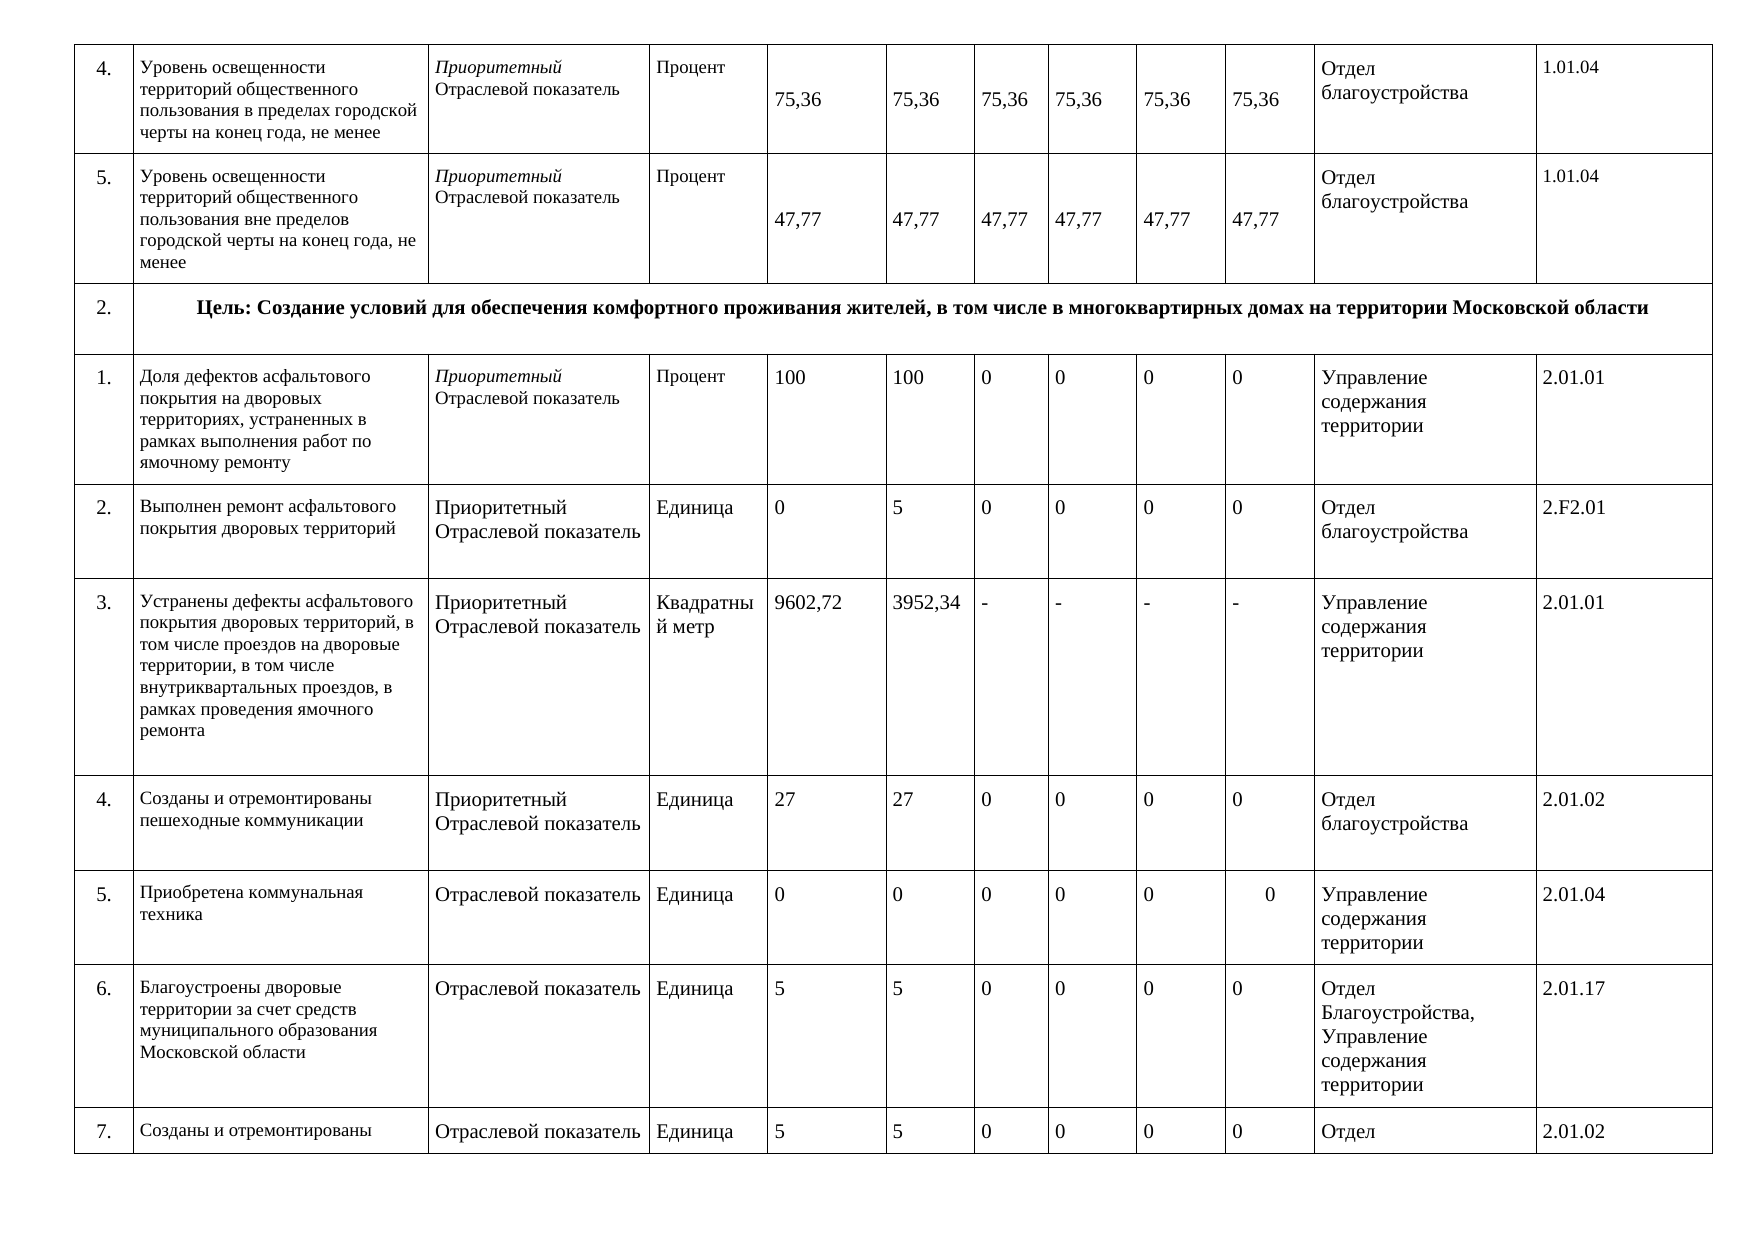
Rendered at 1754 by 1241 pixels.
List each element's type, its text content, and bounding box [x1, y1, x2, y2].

table_cell Цель: Создание условий для обеспечения комфортного проживания жителей, в том числе в многоквартирных домах на территории Московской области [134, 284, 1712, 353]
table_cell - [1049, 579, 1136, 775]
table_cell Отдел благоустройства [1315, 776, 1536, 870]
table_cell Единица [650, 776, 767, 870]
table_cell 0 [1049, 871, 1136, 964]
table_cell 0 [1226, 776, 1314, 870]
table_cell 0 [1049, 485, 1136, 578]
table_cell Приоритетный Отраслевой показатель [429, 579, 649, 775]
table_cell Единица [650, 1108, 767, 1153]
table_cell Процент [650, 45, 767, 153]
table_cell Отраслевой показатель [429, 871, 649, 964]
table_cell 0 [1049, 1108, 1136, 1153]
table_cell 3. [75, 579, 133, 775]
table_cell 3952,34 [887, 579, 974, 775]
table_cell 0 [975, 355, 1048, 483]
table_cell 5. [75, 154, 133, 283]
table_cell Благоустроены дворовые территории за счет средств муниципального образования Московской области [134, 965, 428, 1107]
table_cell 100 [887, 355, 974, 483]
table_cell 0 [1226, 355, 1314, 483]
table_cell 47,77 [975, 154, 1048, 283]
table_cell 1. [75, 355, 133, 483]
table_cell 27 [887, 776, 974, 870]
table_cell 75,36 [1226, 45, 1314, 153]
table_cell 1.01.04 [1537, 45, 1712, 153]
table_cell 5 [887, 965, 974, 1107]
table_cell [429, 1108, 649, 1153]
table_cell 75,36 [887, 45, 974, 153]
table_cell 0 [1226, 871, 1314, 964]
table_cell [1315, 45, 1536, 153]
table_cell Отдел Благоустройства, Управление содержания территории [1315, 965, 1536, 1107]
table_cell 2.01.04 [1537, 871, 1712, 964]
table_cell 0 [1049, 965, 1136, 1107]
table_cell Устранены дефекты асфальтового покрытия дворовых территорий, в том числе проездов на дворовые территории, в том числе внутриквартальных проездов, в рамках проведения ямочного ремонта [134, 579, 428, 775]
table_cell Выполнен ремонт асфальтового покрытия дворовых территорий [134, 485, 428, 578]
table_cell 47,77 [1226, 154, 1314, 283]
table_cell 5 [887, 1108, 974, 1153]
table_cell 0 [1137, 871, 1225, 964]
table_cell 0 [887, 871, 974, 964]
table_cell 0 [1137, 776, 1225, 870]
table_cell Приоритетный Отраслевой показатель [429, 45, 649, 153]
table_cell 75,36 [1049, 45, 1136, 153]
table_cell 100 [768, 355, 886, 483]
table_cell 0 [1226, 485, 1314, 578]
table_cell 0 [1226, 965, 1314, 1107]
table_cell 0 [975, 965, 1048, 1107]
table_cell Доля дефектов асфальтового покрытия на дворовых территориях, устраненных в рамках выполнения работ по ямочному ремонту [134, 355, 428, 483]
table_cell Квадратный метр [650, 579, 767, 775]
table_cell 47,77 [1049, 154, 1136, 283]
table_cell 47,77 [768, 154, 886, 283]
table_cell 27 [768, 776, 886, 870]
table_cell 75,36 [1137, 45, 1225, 153]
table_cell 0 [768, 485, 886, 578]
table_cell 2.01.02 [1537, 776, 1712, 870]
table_cell 2.01.17 [1537, 965, 1712, 1107]
table_cell 0 [1137, 355, 1225, 483]
table_cell 47,77 [1137, 154, 1225, 283]
table_cell Единица [650, 965, 767, 1107]
table_cell Процент [650, 355, 767, 483]
table_cell 5 [768, 1108, 886, 1153]
table_cell 0 [975, 485, 1048, 578]
table_cell 4. [75, 45, 133, 153]
table_cell Единица [650, 485, 767, 578]
table_cell 0 [975, 1108, 1048, 1153]
table_cell Управление содержания территории [1315, 579, 1536, 775]
table_cell 0 [975, 871, 1048, 964]
table_cell 9602,72 [768, 579, 886, 775]
table_cell 7. [75, 1108, 133, 1153]
table_cell Созданы и отремонтированы пешеходные коммуникации [134, 776, 428, 870]
table_cell 2.01.01 [1537, 355, 1712, 483]
table_cell Приобретена коммунальная техника [134, 871, 428, 964]
table_cell 4. [75, 776, 133, 870]
table_cell 0 [768, 871, 886, 964]
table_cell Единица [650, 871, 767, 964]
table_cell 2. [75, 485, 133, 578]
table_cell 2. [75, 284, 133, 353]
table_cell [1315, 1108, 1536, 1153]
table_cell 0 [1049, 776, 1136, 870]
table_cell 0 [1137, 965, 1225, 1107]
table_cell 47,77 [887, 154, 974, 283]
table_cell 5 [768, 965, 886, 1107]
table_cell 0 [1137, 485, 1225, 578]
table_cell 6. [75, 965, 133, 1107]
table_cell 75,36 [975, 45, 1048, 153]
table_cell - [1137, 579, 1225, 775]
table_cell 0 [1049, 355, 1136, 483]
table_cell - [975, 579, 1048, 775]
table_cell 5 [887, 485, 974, 578]
table_cell - [1226, 579, 1314, 775]
table_cell Приоритетный Отраслевой показатель [429, 776, 649, 870]
table_cell 5. [75, 871, 133, 964]
table_cell Приоритетный Отраслевой показатель [429, 355, 649, 483]
table_cell 0 [1137, 1108, 1225, 1153]
table_cell 2.01.01 [1537, 579, 1712, 775]
table_cell Уровень освещенности территорий общественного пользования в пределах городской черты на конец года, не менее [134, 45, 428, 153]
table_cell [134, 1108, 428, 1153]
table_cell Управление содержания территории [1315, 355, 1536, 483]
table_cell Управление содержания территории [1315, 871, 1536, 964]
table_cell 0 [1226, 1108, 1314, 1153]
table_cell 0 [975, 776, 1048, 870]
table_cell 1.01.04 [1537, 154, 1712, 283]
table_cell 2.01.02 [1537, 1108, 1712, 1153]
table_cell Отраслевой показатель [429, 965, 649, 1107]
table_cell Уровень освещенности территорий общественного пользования вне пределов городской черты на конец года, не менее [134, 154, 428, 283]
table_cell Отдел благоустройства [1315, 485, 1536, 578]
table_cell Приоритетный Отраслевой показатель [429, 485, 649, 578]
table_cell Отдел благоустройства [1315, 154, 1536, 283]
table_cell 2.F2.01 [1537, 485, 1712, 578]
table_cell 75,36 [768, 45, 886, 153]
table_cell Процент [650, 154, 767, 283]
table_cell Приоритетный Отраслевой показатель [429, 154, 649, 283]
